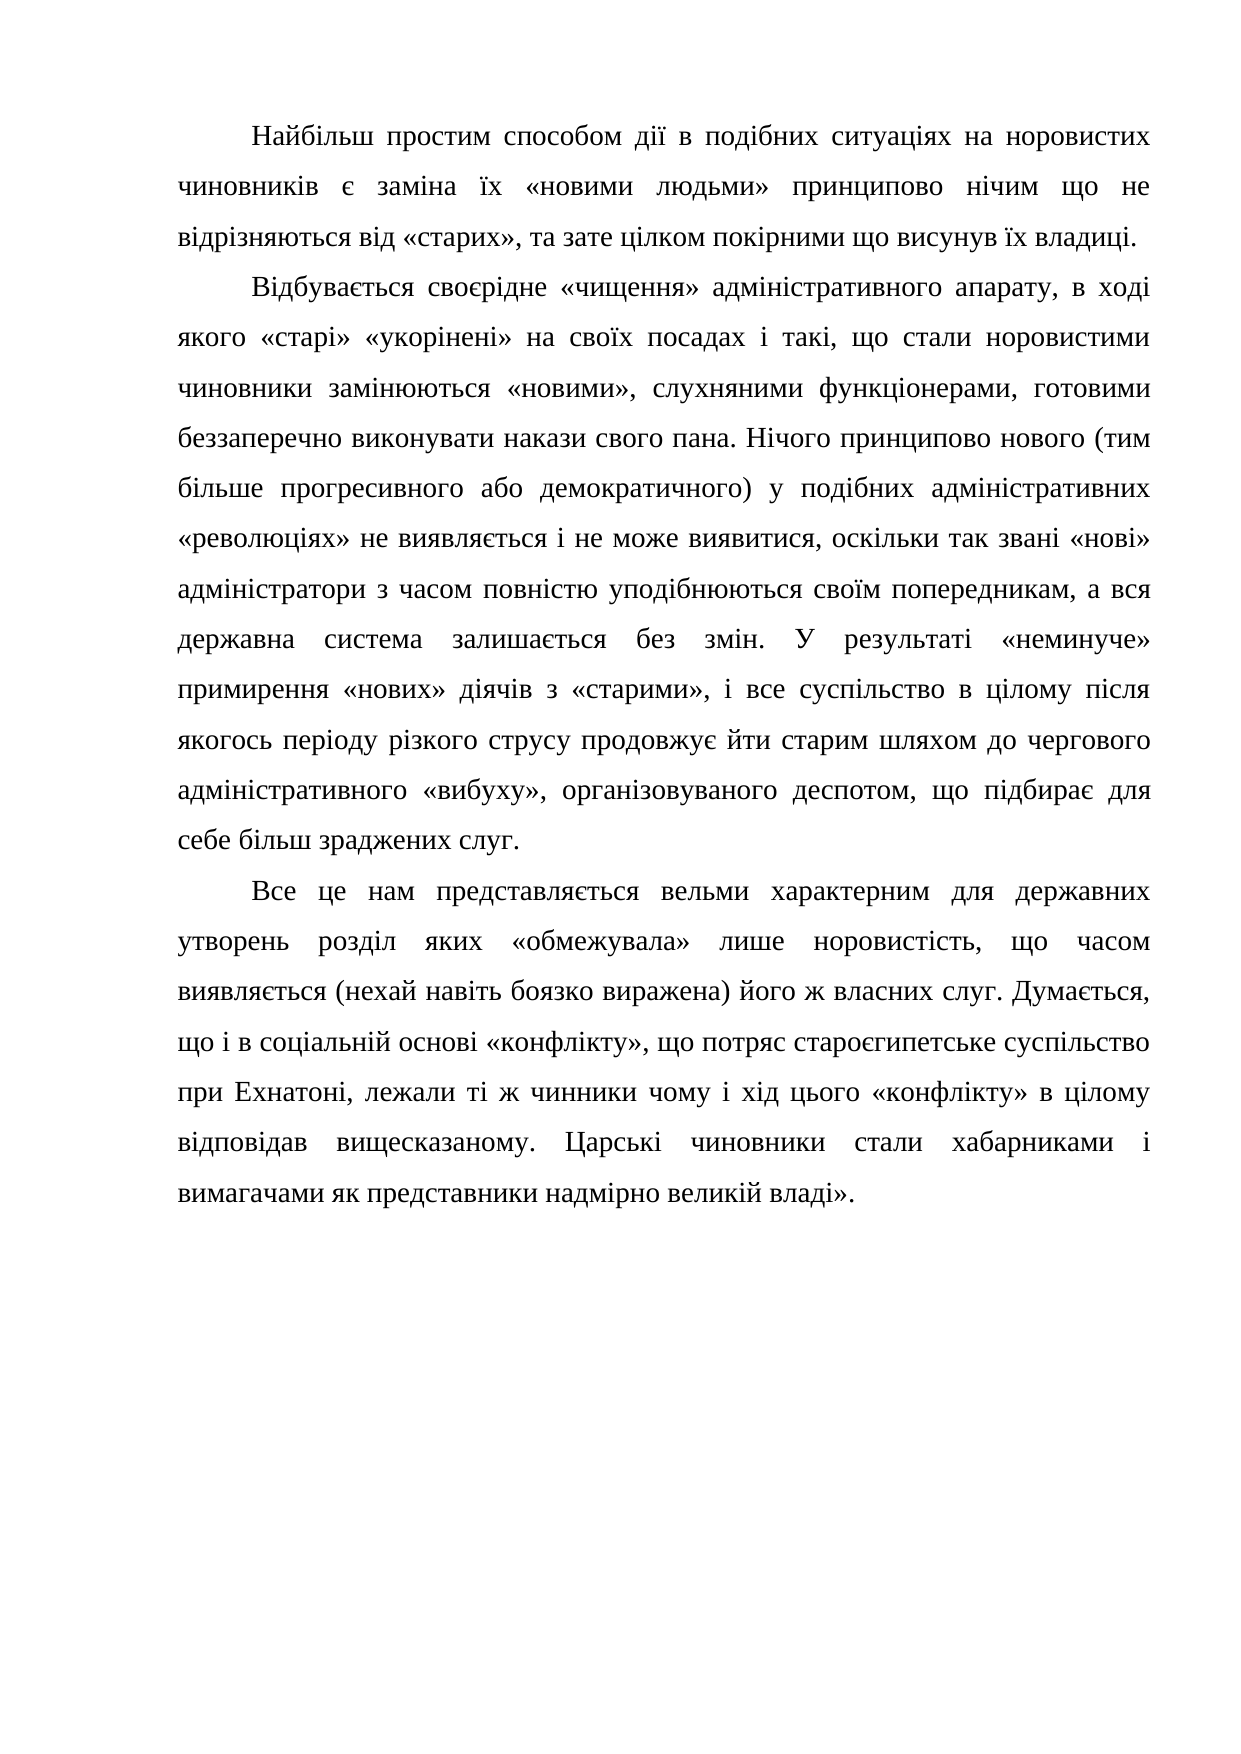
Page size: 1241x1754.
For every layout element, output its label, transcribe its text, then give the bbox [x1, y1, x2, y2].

text Найбільш простим способом дії в подібних ситуаціях на норовистих чиновників є заміна їх «новими людьми» принципово нічим що не відрізняються від «старих», та зате цілком покірними що висунув їх владиці. [177, 118, 1152, 252]
text Все це нам представляється вельми характерним для державних утворень розділ яких «обмежувала» лише норовистість, що часом виявляється (нехай навіть боязко виражена) його ж власних слуг. Думається, що і в соціальній основі «конфлікту», що потряс староєгипетське суспільство при Ехнатоні, лежали ті ж чинники чому і хід цього «конфлікту» в цілому відповідав вищесказаному. Царські чиновники стали хабарниками і вимагачами як представники надмірно великій владі». [177, 873, 1152, 1208]
text Відбувається своєрідне «чищення» адміністративного апарату, в ході якого «старі» «укорінені» на своїх посадах і такі, що стали норовистими чиновники замінюються «новими», слухняними функціонерами, готовими беззаперечно виконувати накази свого пана. Нічого принципово нового (тим більше прогресивного або демократичного) у подібних адміністративних «революціях» не виявляється і не може виявитися, оскільки так звані «нові» адміністратори з часом повністю уподібнюються своїм попередникам, а вся державна система залишається без змін. У результаті «неминуче» примирення «нових» діячів з «старими», і все суспільство в цілому після якогось періоду різкого струсу продовжує йти старим шляхом до чергового адміністративного «вибуху», організовуваного деспотом, що підбирає для себе більш зраджених слуг. [177, 269, 1152, 856]
